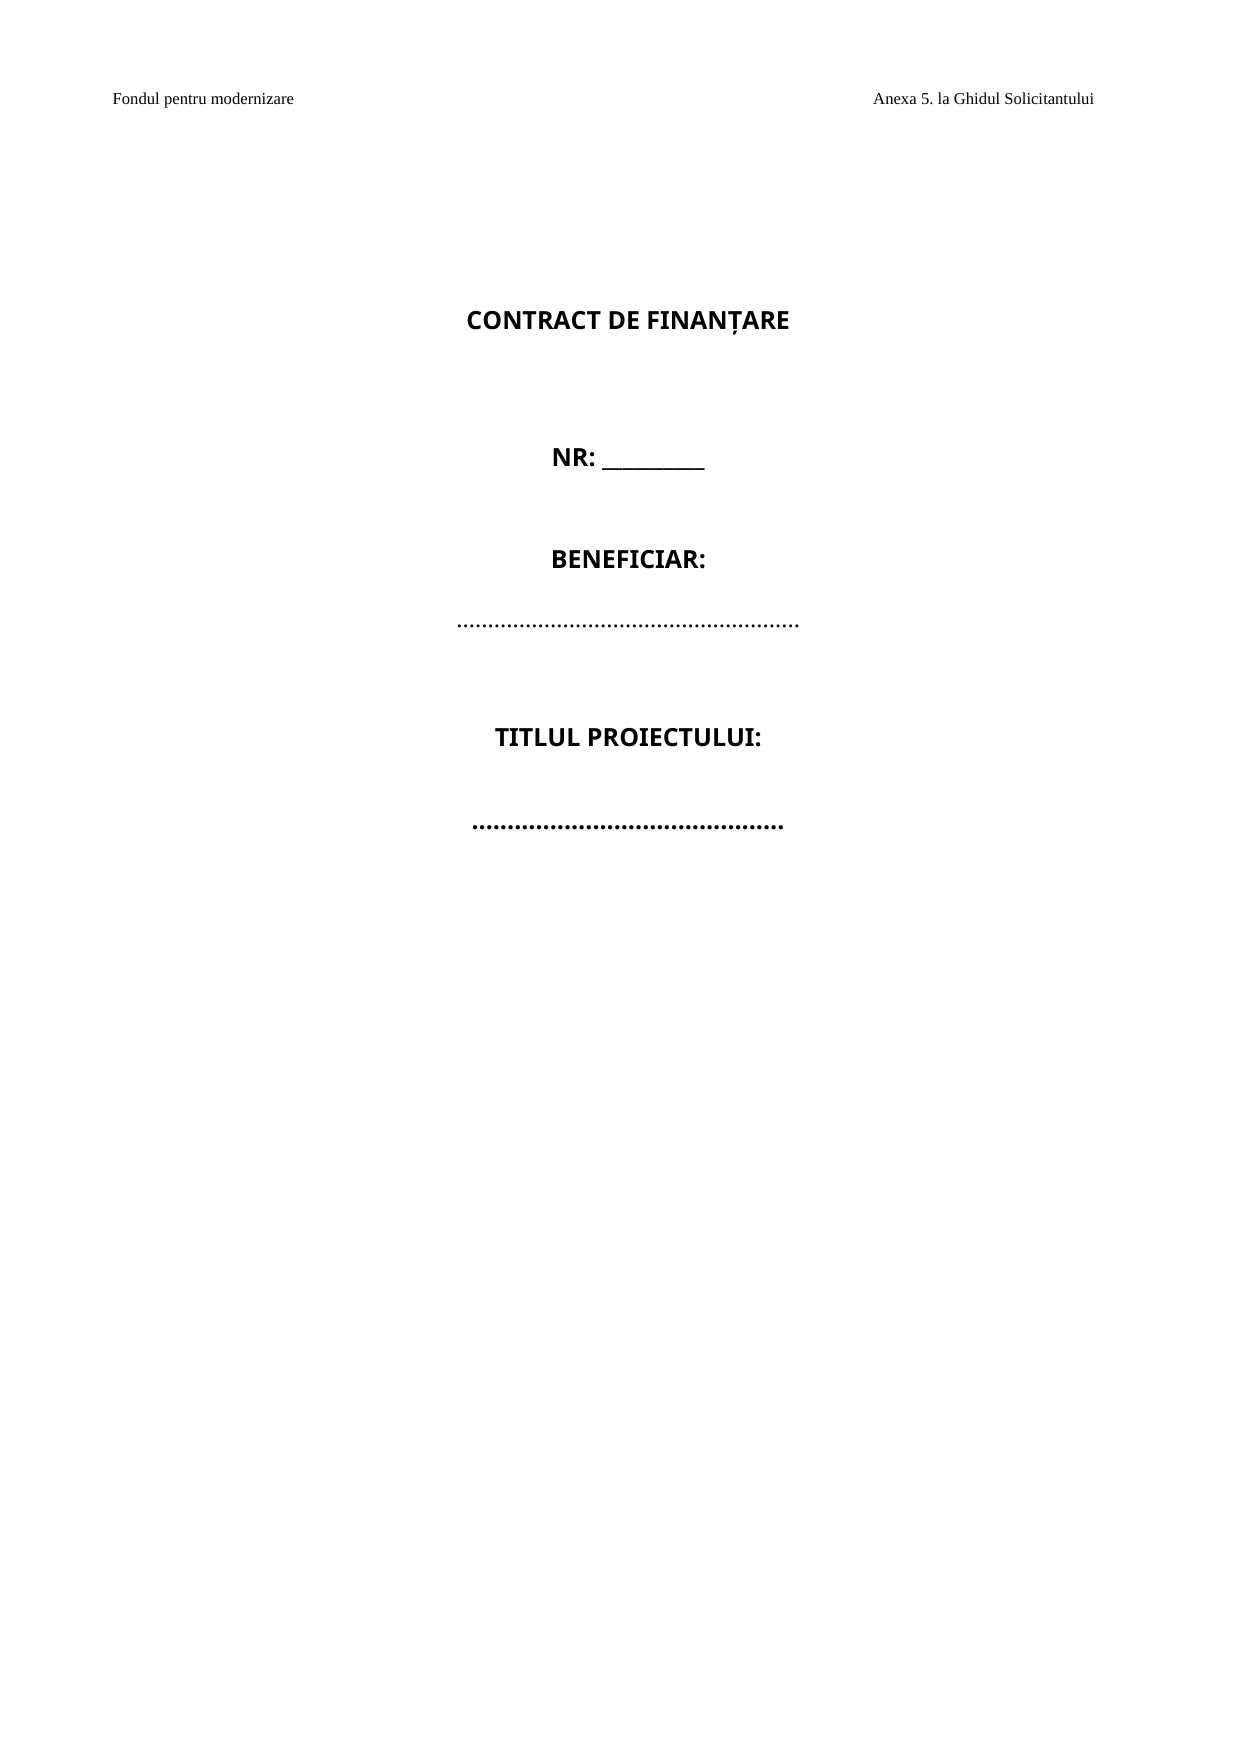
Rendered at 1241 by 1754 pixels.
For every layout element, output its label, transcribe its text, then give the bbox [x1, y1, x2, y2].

subtitle BENEFICIAR: [112, 541, 1144, 576]
subtitle CONTRACT DE FINANŢARE [112, 303, 1144, 337]
text TITLUL PROIECTULUI: [112, 719, 1144, 753]
text NR: __________ [112, 439, 1144, 473]
text ............................................ [112, 802, 1144, 836]
text ....................................................... [112, 604, 1144, 633]
